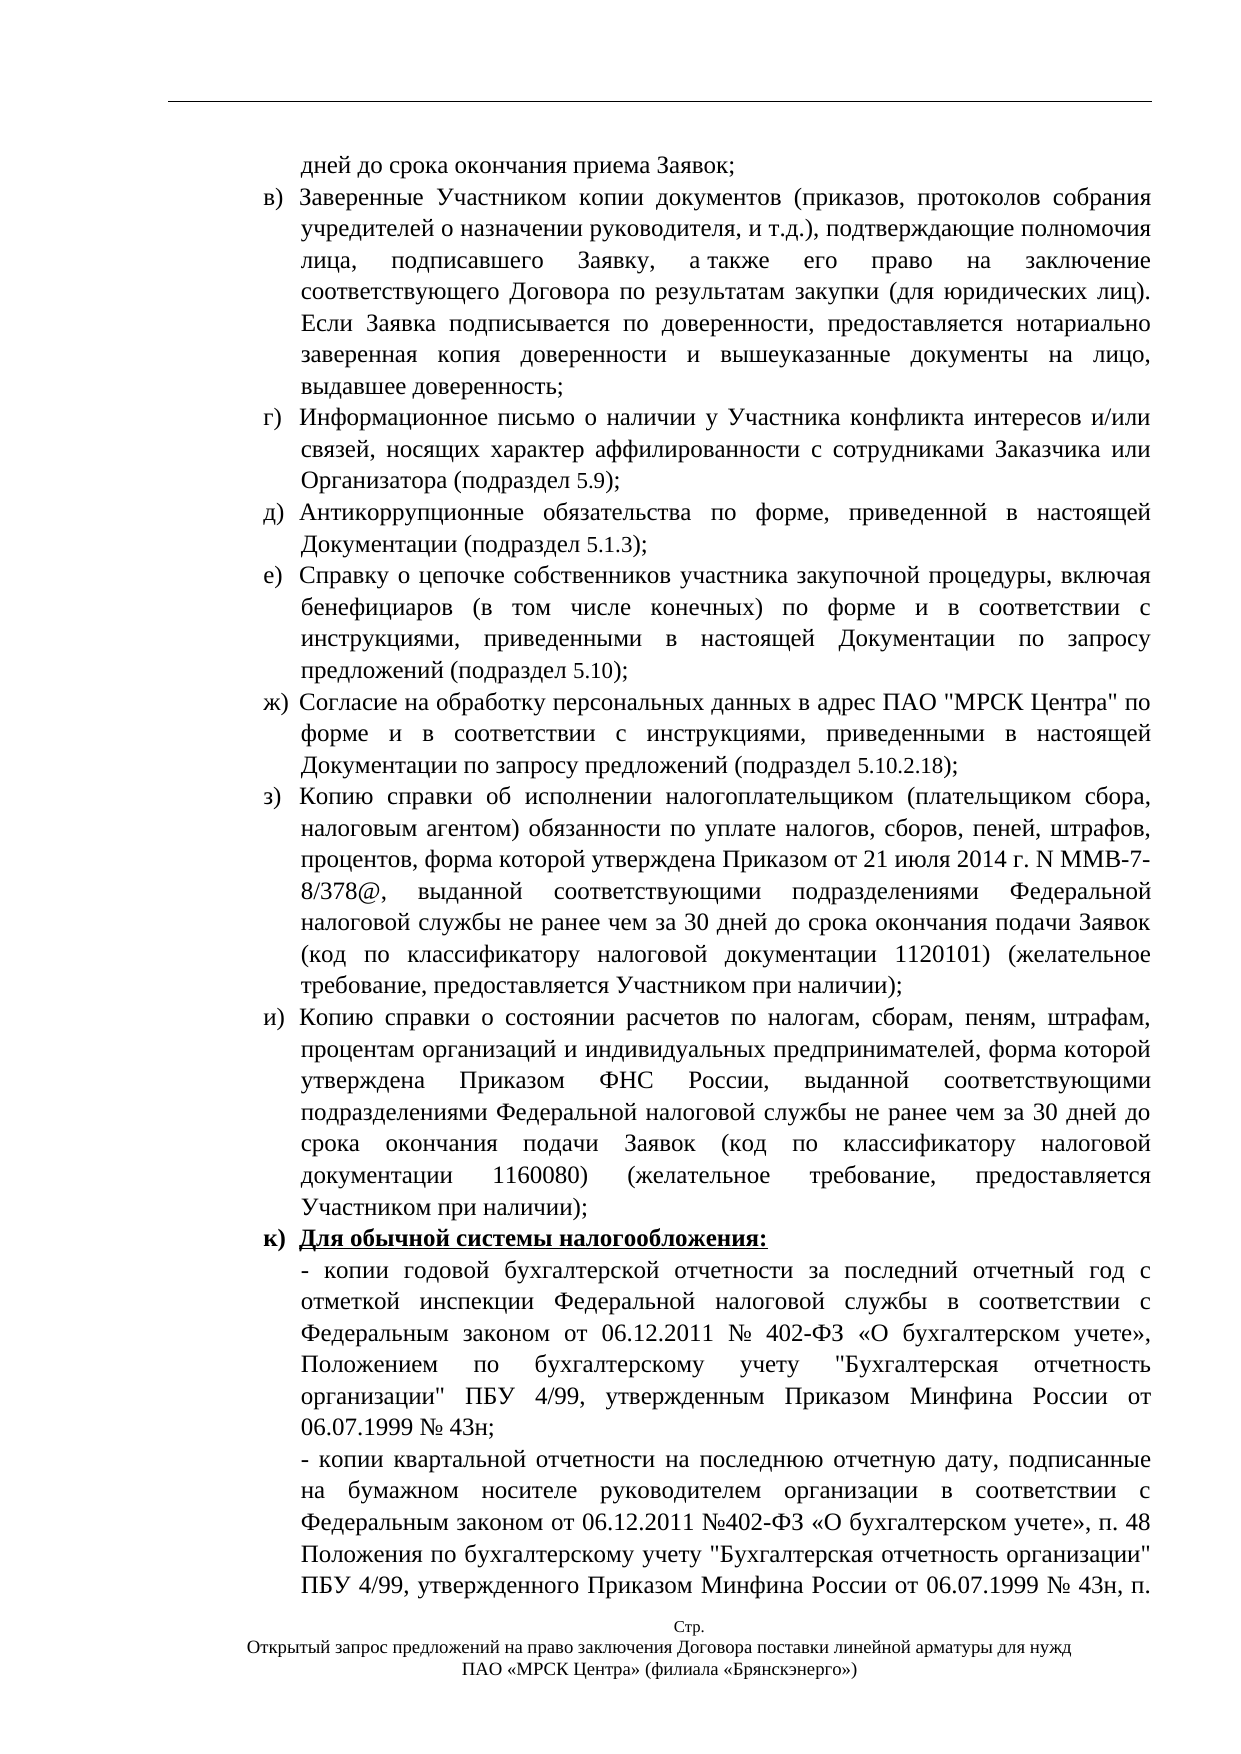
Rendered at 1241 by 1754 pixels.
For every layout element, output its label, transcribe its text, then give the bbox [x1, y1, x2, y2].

text - копии годовой бухгалтерской отчетности за последний отчетный год с отметкой инспекции Федеральной налоговой службы в соответствии с Федеральным законом от 06.12.2011 № 402-ФЗ «О бухгалтерском учете», Положением по бухгалтерскому учету "Бухгалтерская отчетность организации" ПБУ 4/99, утвержденным Приказом Минфина России от 06.07.1999 № 43н; [301, 1255, 1152, 1441]
list Информационное письмо о наличии у Участника конфликта интересов и/или связей, носящих характер аффилированности с сотрудниками Заказчика или Организатора (подраздел 5.9); [263, 402, 1152, 494]
list Справку о цепочке собственников участника закупочной процедуры, включая бенефициаров (в том числе конечных) по форме и в соответствии с инструкциями, приведенными в настоящей Документации по запросу предложений (подраздел 5.10); [263, 560, 1152, 684]
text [301, 1444, 1152, 1599]
list Для обычной системы налогообложения: [263, 1223, 1152, 1252]
list Согласие на обработку персональных данных в адрес ПАО "МРСК Центра" по форме и в соответствии с инструкциями, приведенными в настоящей Документации по запросу предложений (подраздел 5.10.2.18); [263, 687, 1152, 778]
list Заверенные Участником копии документов (приказов, протоколов собрания учредителей о назначении руководителя, и т.д.), подтверждающие полномочия лица, подписавшего Заявку, а также его право на заключение соответствующего Договора по результатам закупки (для юридических лиц). Если Заявка подписывается по доверенности, предоставляется нотариально заверенная копия доверенности и вышеуказанные документы на лицо, выдавшее доверенность; [263, 182, 1152, 400]
list Антикоррупционные обязательства по форме, приведенной в настоящей Документации (подраздел 5.1.3); [263, 497, 1152, 557]
list Копию справки о состоянии расчетов по налогам, сборам, пеням, штрафам, процентам организаций и индивидуальных предпринимателей, форма которой утверждена Приказом ФНС России, выданной соответствующими подразделениями Федеральной налоговой службы не ранее чем за 30 дней до срока окончания подачи Заявок (код по классификатору налоговой документации 1160080) (желательное требование, предоставляется Участником при наличии); [263, 1002, 1152, 1220]
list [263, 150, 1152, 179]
list Копию справки об исполнении налогоплательщиком (плательщиком сбора, налоговым агентом) обязанности по уплате налогов, сборов, пеней, штрафов, процентов, форма которой утверждена Приказом от 21 июля 2014 г. N ММВ-7-8/378@, выданной соответствующими подразделениями Федеральной налоговой службы не ранее чем за 30 дней до срока окончания подачи Заявок (код по классификатору налоговой документации 1120101) (желательное требование, предоставляется Участником при наличии); [263, 781, 1152, 999]
